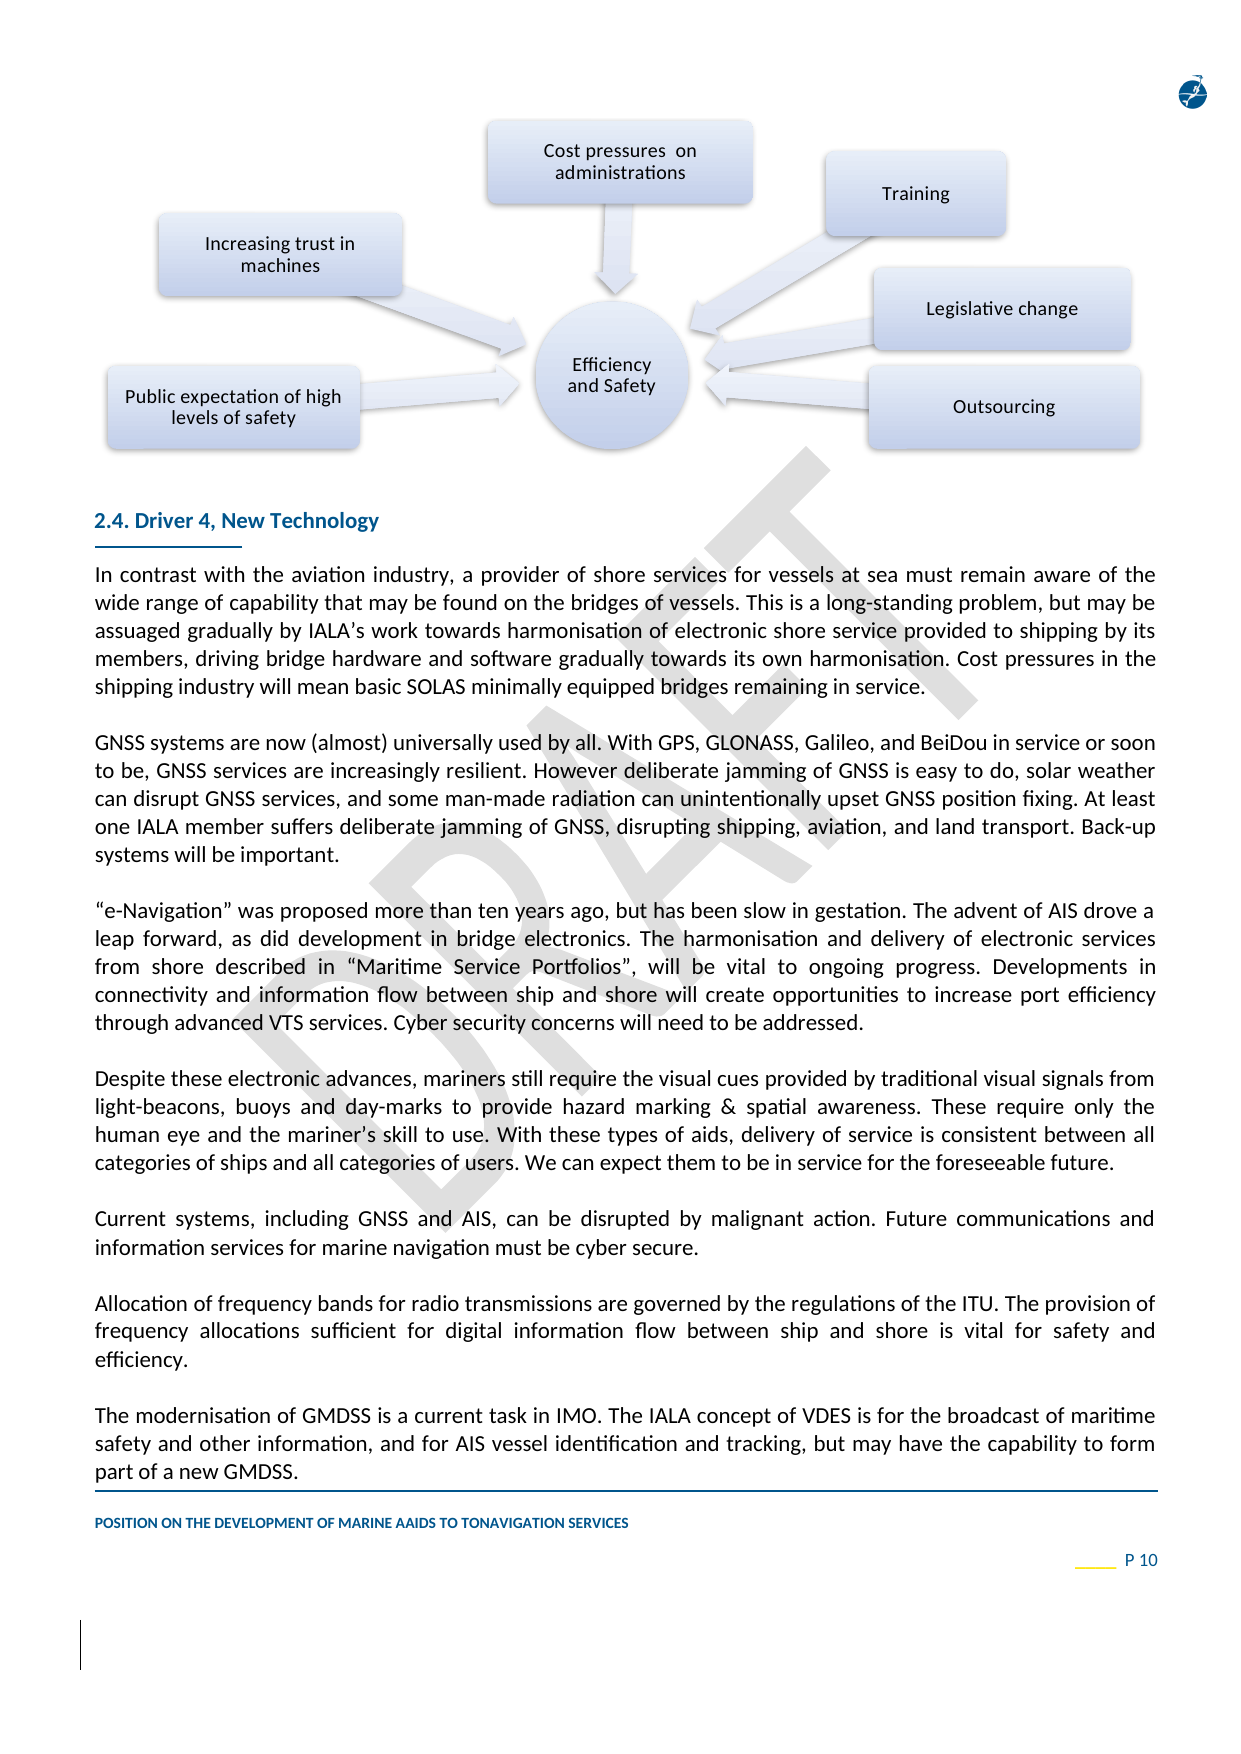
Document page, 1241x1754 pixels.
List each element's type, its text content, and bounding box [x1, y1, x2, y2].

text “e-Navigation” was proposed more than ten years ago, but has been slow in gestation. The advent of AIS drove a leap forward, as did development in bridge electronics. The harmonisation and delivery of electronic services from shore described in “Maritime Service Portfolios”, will be vital to ongoing progress. Developments in connectivity and information flow between ship and shore will create opportunities to increase port efficiency through advanced VTS services. Cyber security concerns will need to be addressed. [94, 896, 1157, 1036]
text Despite these electronic advances, mariners still require the visual cues provided by traditional visual signals from light-beacons, buoys and day-marks to provide hazard marking & spatial awareness. These require only the human eye and the mariner’s skill to use. With these types of aids, delivery of service is consistent between all categories of ships and all categories of users. We can expect them to be in service for the foreseeable future. [94, 1064, 1157, 1177]
text In contrast with the aviation industry, a provider of shore services for vessels at sea must remain aware of the wide range of capability that may be found on the bridges of vessels. This is a long-standing problem, but may be assuaged gradually by IALA’s work towards harmonisation of electronic shore service provided to shipping by its members, driving bridge hardware and software gradually towards its own harmonisation. Cost pressures in the shipping industry will mean basic SOLAS minimally equipped bridges remaining in service. [94, 560, 1157, 700]
text GNSS systems are now (almost) universally used by all. With GPS, GLONASS, Galileo, and BeiDou in service or soon to be, GNSS services are increasingly resilient. However deliberate jamming of GNSS is easy to do, solar weather can disrupt GNSS services, and some man-made radiation can unintentionally upset GNSS position fixing. At least one IALA member suffers deliberate jamming of GNSS, disrupting shipping, aviation, and land transport. Back-up systems will be important. [94, 728, 1157, 868]
picture [1147, 25, 1241, 144]
text Current systems, including GNSS and AIS, can be disrupted by malignant action. Future communications and information services for marine navigation must be cyber secure. [94, 1204, 1157, 1261]
subtitle Driver 4, New Technology [94, 506, 1157, 534]
text The modernisation of GMDSS is a current task in IMO. The IALA concept of VDES is for the broadcast of maritime safety and other information, and for AIS vessel identification and tracking, but may have the capability to form part of a new GMDSS. [94, 1401, 1157, 1485]
text Allocation of frequency bands for radio transmissions are governed by the regulations of the ITU. The provision of frequency allocations sufficient for digital information flow between ship and shore is vital for safety and efficiency. [94, 1289, 1157, 1373]
